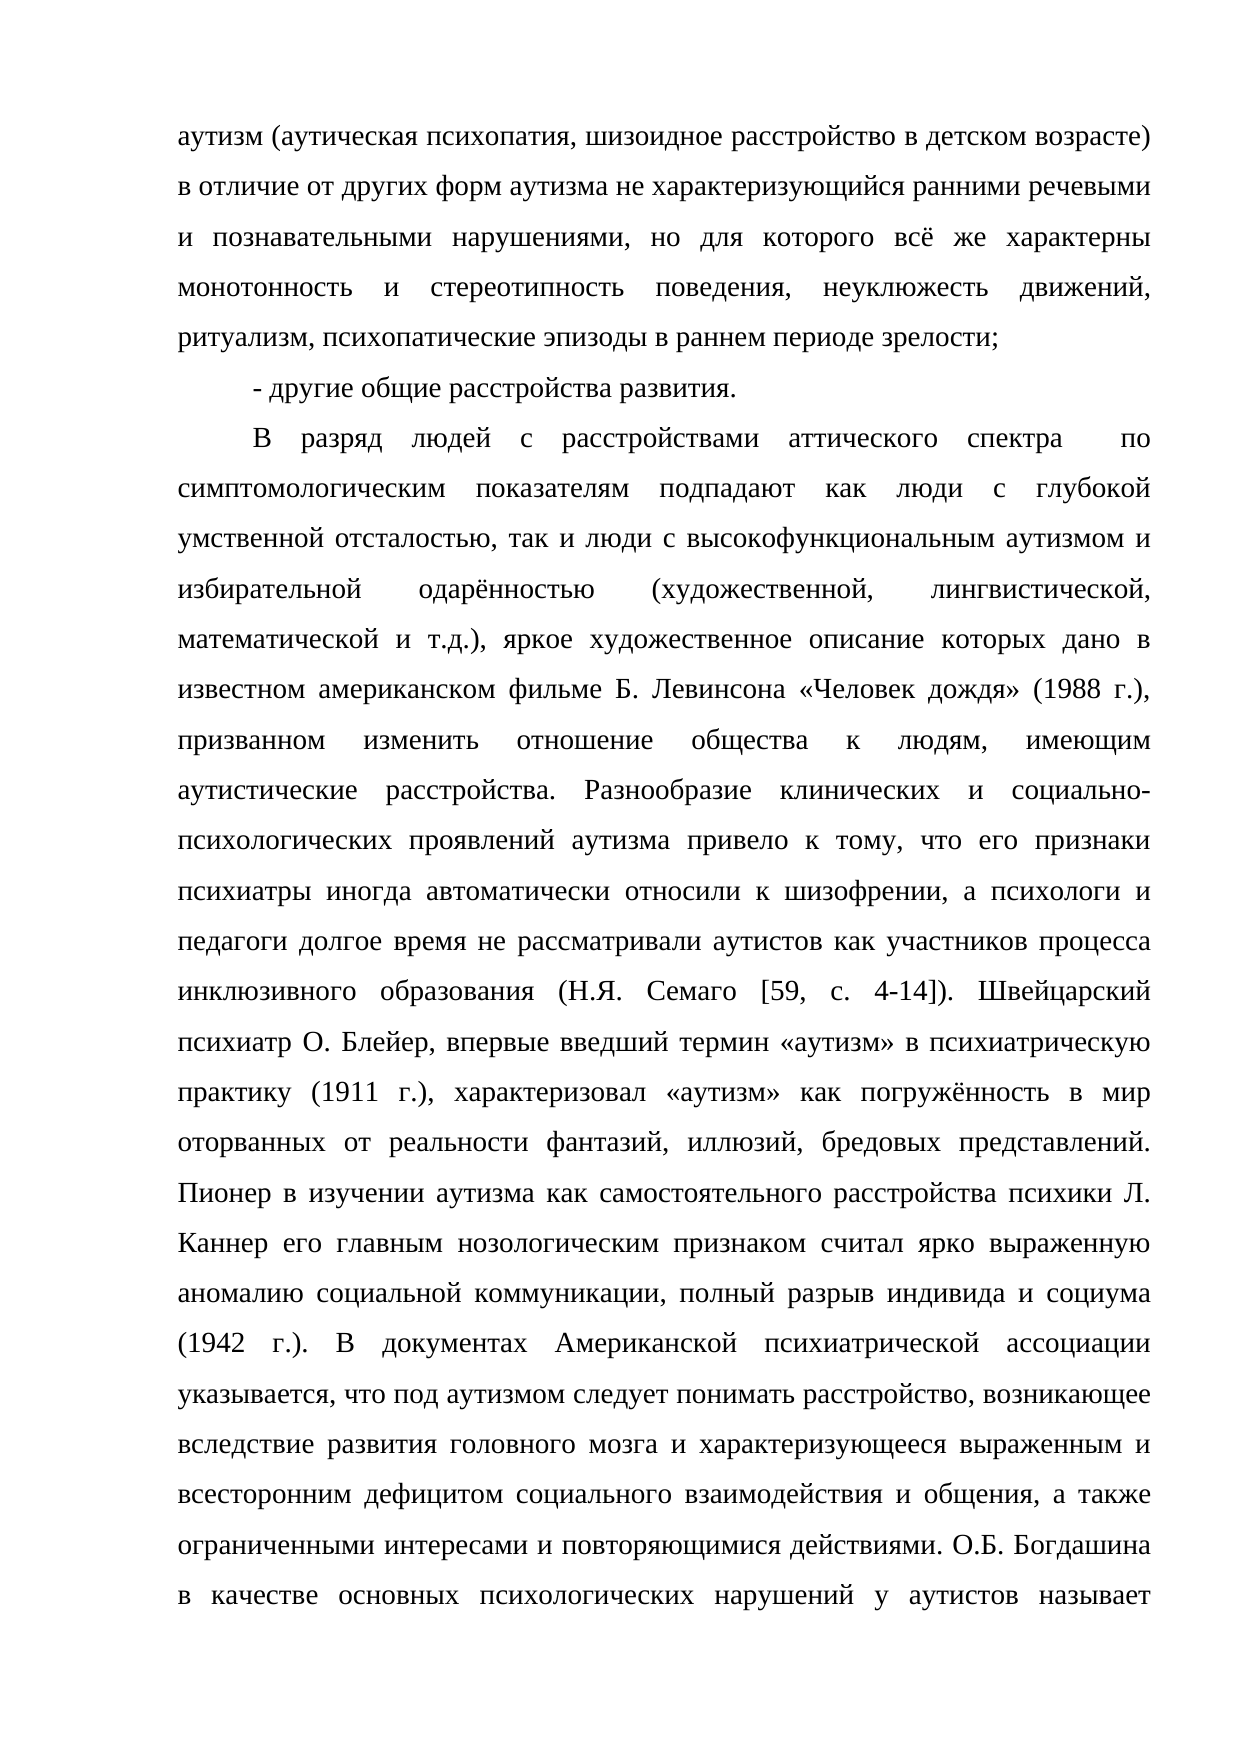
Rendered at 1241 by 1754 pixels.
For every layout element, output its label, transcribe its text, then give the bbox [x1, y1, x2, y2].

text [177, 420, 1152, 1611]
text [177, 118, 1152, 353]
text - другие общие расстройства развития. [177, 370, 1152, 403]
